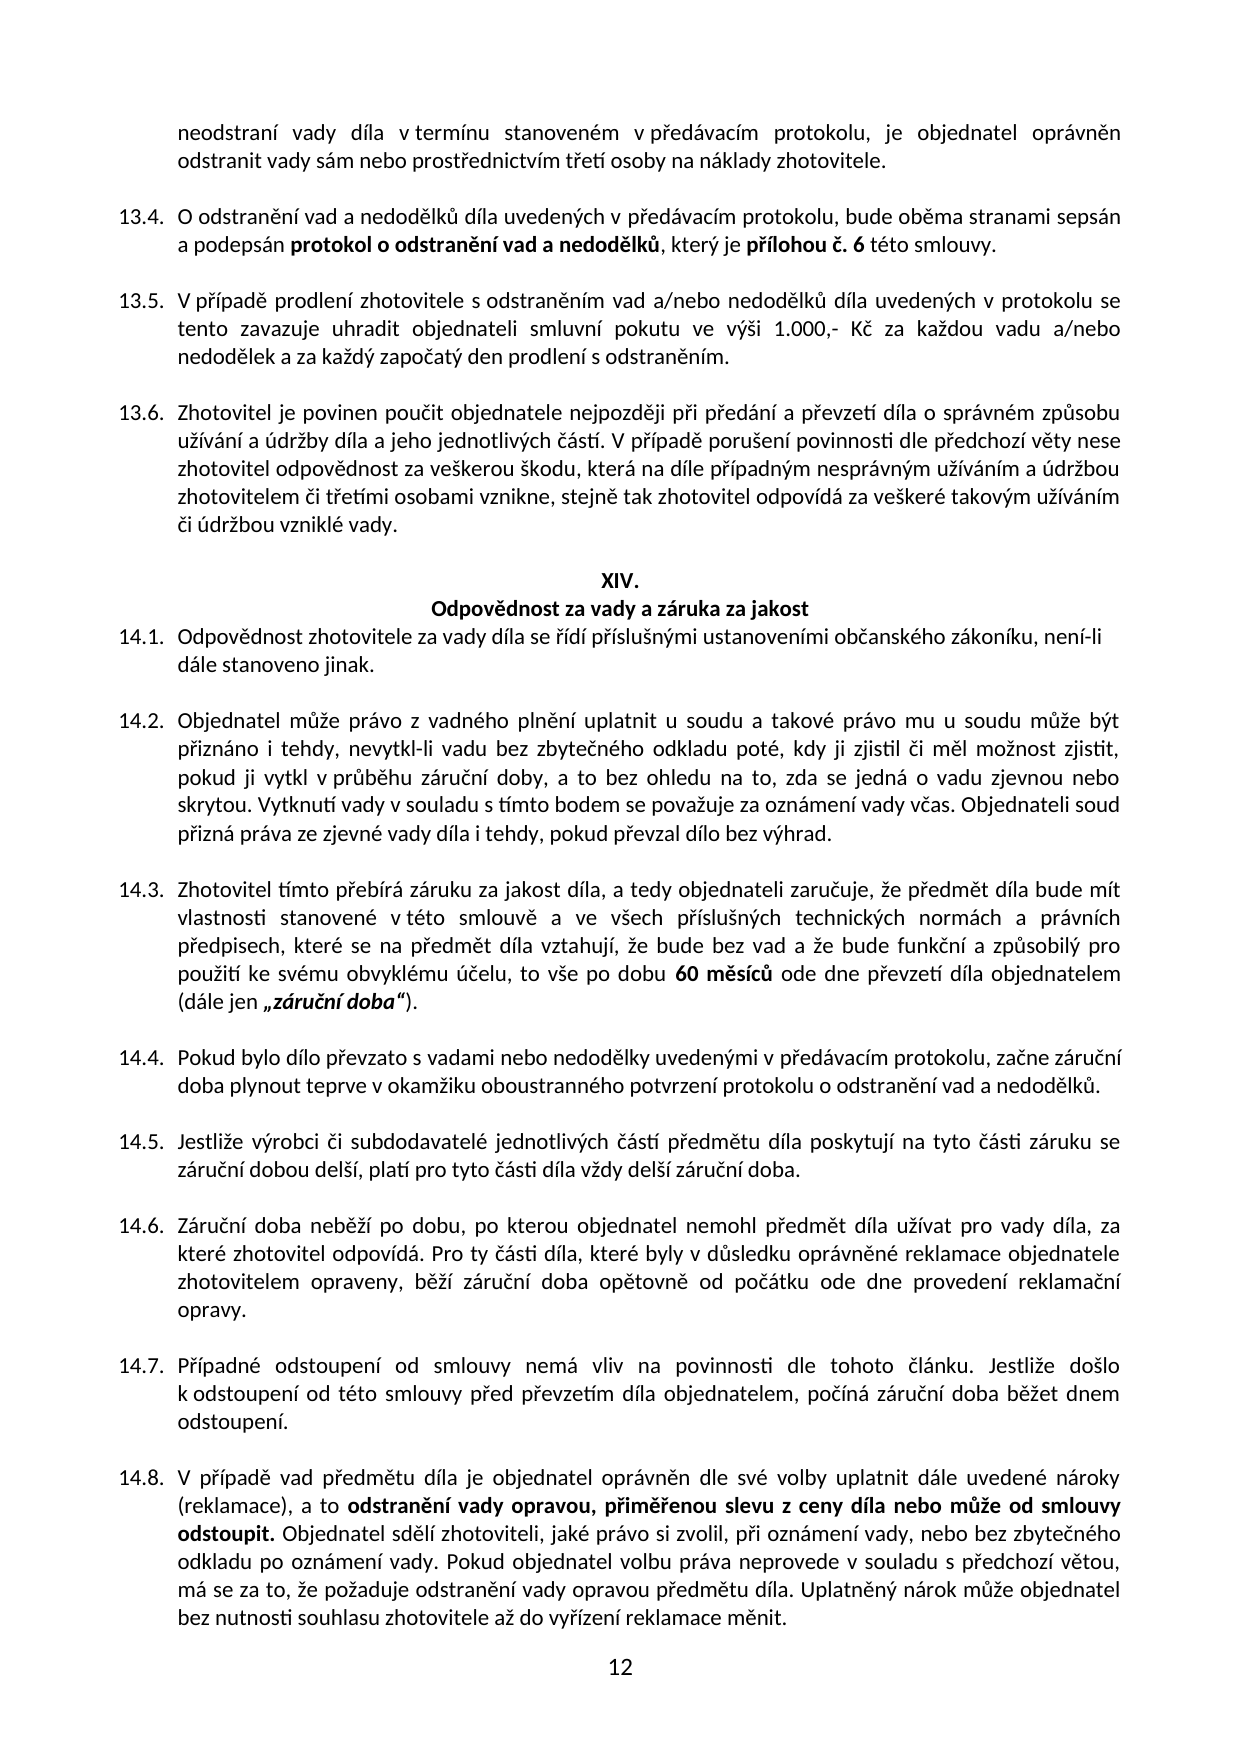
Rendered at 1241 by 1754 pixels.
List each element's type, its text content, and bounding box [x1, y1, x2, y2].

list Pokud bylo dílo převzato s vadami nebo nedodělky uvedenými v předávacím protokolu, začne záruční doba plynout teprve v okamžiku oboustranného potvrzení protokolu o odstranění vad a nedodělků. [118, 1043, 1122, 1099]
list Zhotovitel je povinen poučit objednatele nejpozději při předání a převzetí díla o správném způsobu užívání a údržby díla a jeho jednotlivých částí. V případě porušení povinnosti dle předchozí věty nese zhotovitel odpovědnost za veškerou škodu, která na díle případným nesprávným užíváním a údržbou zhotovitelem či třetími osobami vznikne, stejně tak zhotovitel odpovídá za veškeré takovým užíváním či údržbou vzniklé vady. [118, 398, 1122, 538]
list Jestliže výrobci či subdodavatelé jednotlivých částí předmětu díla poskytují na tyto části záruku se záruční dobou delší, platí pro tyto části díla vždy delší záruční doba. [118, 1127, 1122, 1183]
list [118, 118, 1122, 174]
list Zhotovitel tímto přebírá záruku za jakost díla, a tedy objednateli zaručuje, že předmět díla bude mít vlastnosti stanovené v této smlouvě a ve všech příslušných technických normách a právních předpisech, které se na předmět díla vztahují, že bude bez vad a že bude funkční a způsobilý pro použití ke svému obvyklému účelu, to vše po dobu 60 měsíců ode dne převzetí díla objednatelem (dále jen „záruční doba“). [118, 875, 1122, 1015]
list Odpovědnost zhotovitele za vady díla se řídí příslušnými ustanoveními občanského zákoníku, není-li dále stanoveno jinak. [118, 622, 1122, 678]
list V případě prodlení zhotovitele s odstraněním vad a/nebo nedodělků díla uvedených v protokolu se tento zavazuje uhradit objednateli smluvní pokutu ve výši 1.000,- Kč za každou vadu a/nebo nedodělek a za každý započatý den prodlení s odstraněním. [118, 286, 1122, 370]
text XIV. [118, 566, 1122, 594]
list V případě vad předmětu díla je objednatel oprávněn dle své volby uplatnit dále uvedené nároky (reklamace), a to odstranění vady opravou, přiměřenou slevu z ceny díla nebo může od smlouvy odstoupit. Objednatel sdělí zhotoviteli, jaké právo si zvolil, při oznámení vady, nebo bez zbytečného odkladu po oznámení vady. Pokud objednatel volbu práva neprovede v souladu s předchozí větou, má se za to, že požaduje odstranění vady opravou předmětu díla. Uplatněný nárok může objednatel bez nutnosti souhlasu zhotovitele až do vyřízení reklamace měnit. [118, 1463, 1122, 1631]
list O odstranění vad a nedodělků díla uvedených v předávacím protokolu, bude oběma stranami sepsán a podepsán protokol o odstranění vad a nedodělků, který je přílohou č. 6 této smlouvy. [118, 202, 1122, 258]
list Případné odstoupení od smlouvy nemá vliv na povinnosti dle tohoto článku. Jestliže došlo k odstoupení od této smlouvy před převzetím díla objednatelem, počíná záruční doba běžet dnem odstoupení. [118, 1351, 1122, 1435]
list Objednatel může právo z vadného plnění uplatnit u soudu a takové právo mu u soudu může být přiznáno i tehdy, nevytkl-li vadu bez zbytečného odkladu poté, kdy ji zjistil či měl možnost zjistit, pokud ji vytkl v průběhu záruční doby, a to bez ohledu na to, zda se jedná o vadu zjevnou nebo skrytou. Vytknutí vady v souladu s tímto bodem se považuje za oznámení vady včas. Objednateli soud přizná práva ze zjevné vady díla i tehdy, pokud převzal dílo bez výhrad. [118, 707, 1122, 847]
text Odpovědnost za vady a záruka za jakost [118, 594, 1122, 622]
list Záruční doba neběží po dobu, po kterou objednatel nemohl předmět díla užívat pro vady díla, za které zhotovitel odpovídá. Pro ty části díla, které byly v důsledku oprávněné reklamace objednatele zhotovitelem opraveny, běží záruční doba opětovně od počátku ode dne provedení reklamační opravy. [118, 1211, 1122, 1323]
